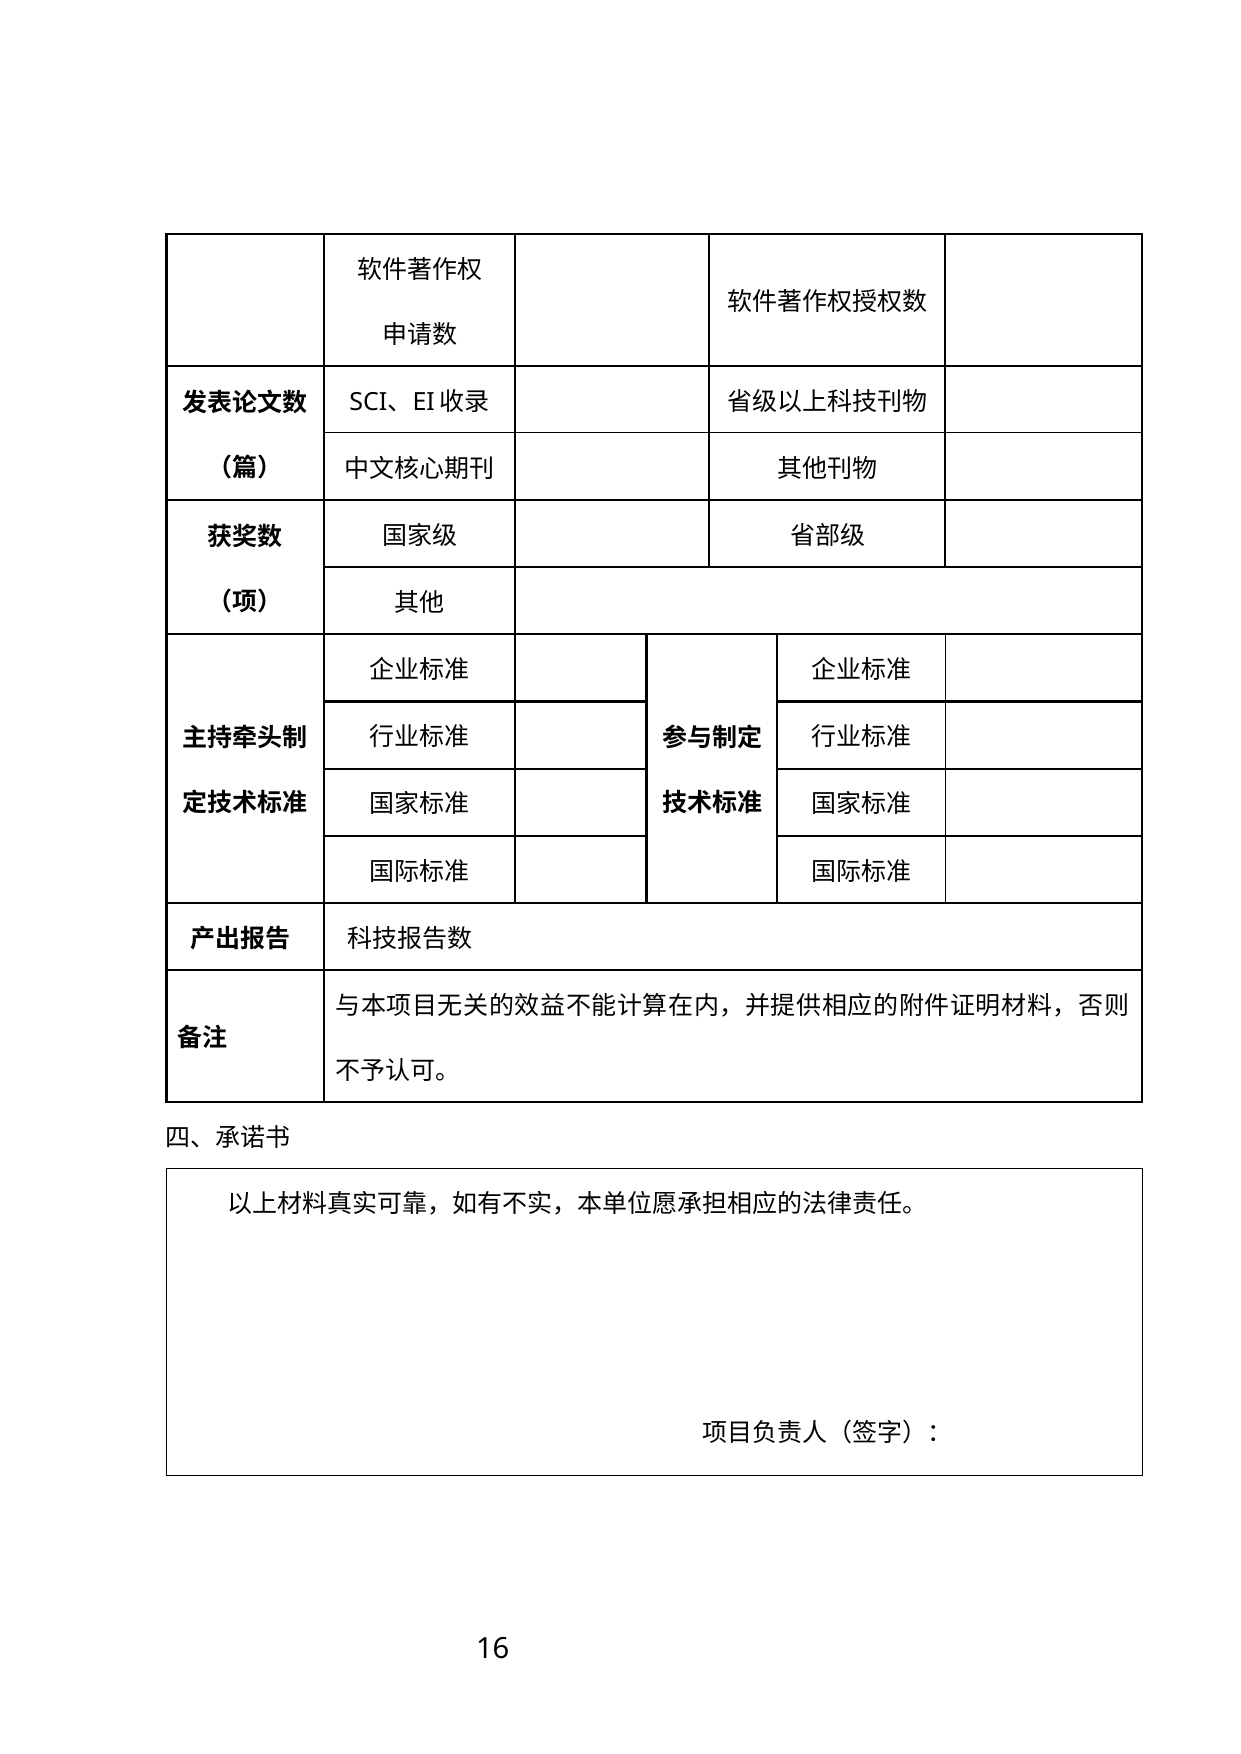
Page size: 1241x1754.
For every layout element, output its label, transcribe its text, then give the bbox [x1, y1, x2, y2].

table_cell [516, 703, 645, 767]
table_cell [516, 568, 1141, 633]
table_cell 获奖数（项） [168, 501, 323, 633]
table_cell 软件著作权 申请数 [325, 235, 514, 365]
table_cell [946, 635, 1141, 700]
table_cell 国际标准 [778, 837, 945, 902]
table_cell 国家标准 [778, 770, 945, 834]
table_cell [516, 770, 645, 834]
table_cell [946, 703, 1141, 767]
table_cell [946, 501, 1141, 566]
table_cell 与本项目无关的效益不能计算在内，并提供相应的附件证明材料，否则不予认可。 [325, 971, 1141, 1101]
table_cell 参与制定技术标准 [648, 635, 776, 902]
table_cell 科技报告数 [325, 904, 1141, 969]
table_cell [946, 837, 1141, 902]
table_cell 中文核心期刊 [325, 433, 514, 499]
table_cell [516, 501, 708, 566]
table_cell [516, 635, 645, 700]
table_cell 省级以上科技刊物 [710, 367, 944, 432]
table_cell 国家标准 [325, 770, 514, 834]
table_cell 其他 [325, 568, 514, 633]
table_cell 国家级 [325, 501, 514, 566]
table_cell 行业标准 [778, 703, 945, 767]
table_cell 行业标准 [325, 703, 514, 767]
table_cell 发表论文数（篇） [168, 367, 323, 499]
table_cell 其他刊物 [710, 433, 944, 499]
table_cell SCI、EI收录 [325, 367, 514, 432]
table_cell [946, 235, 1141, 365]
table_cell 企业标准 [325, 635, 514, 700]
text 四、承诺书 [165, 1103, 1087, 1168]
table_cell 省部级 [710, 501, 944, 566]
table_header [167, 1169, 1142, 1475]
table_cell [946, 770, 1141, 834]
table_cell [946, 367, 1141, 432]
table_cell [516, 367, 708, 432]
table_cell 主持牵头制定技术标准 [168, 635, 323, 902]
table_cell 国际标准 [325, 837, 514, 902]
table_cell [516, 433, 708, 499]
table_cell [516, 837, 645, 902]
table_cell 软件著作权授权数 [710, 235, 944, 365]
table_cell 备注 [168, 971, 323, 1101]
table_cell 企业标准 [778, 635, 945, 700]
table_cell 产出报告 [168, 904, 323, 969]
table_cell [516, 235, 708, 365]
table_cell [946, 433, 1141, 499]
